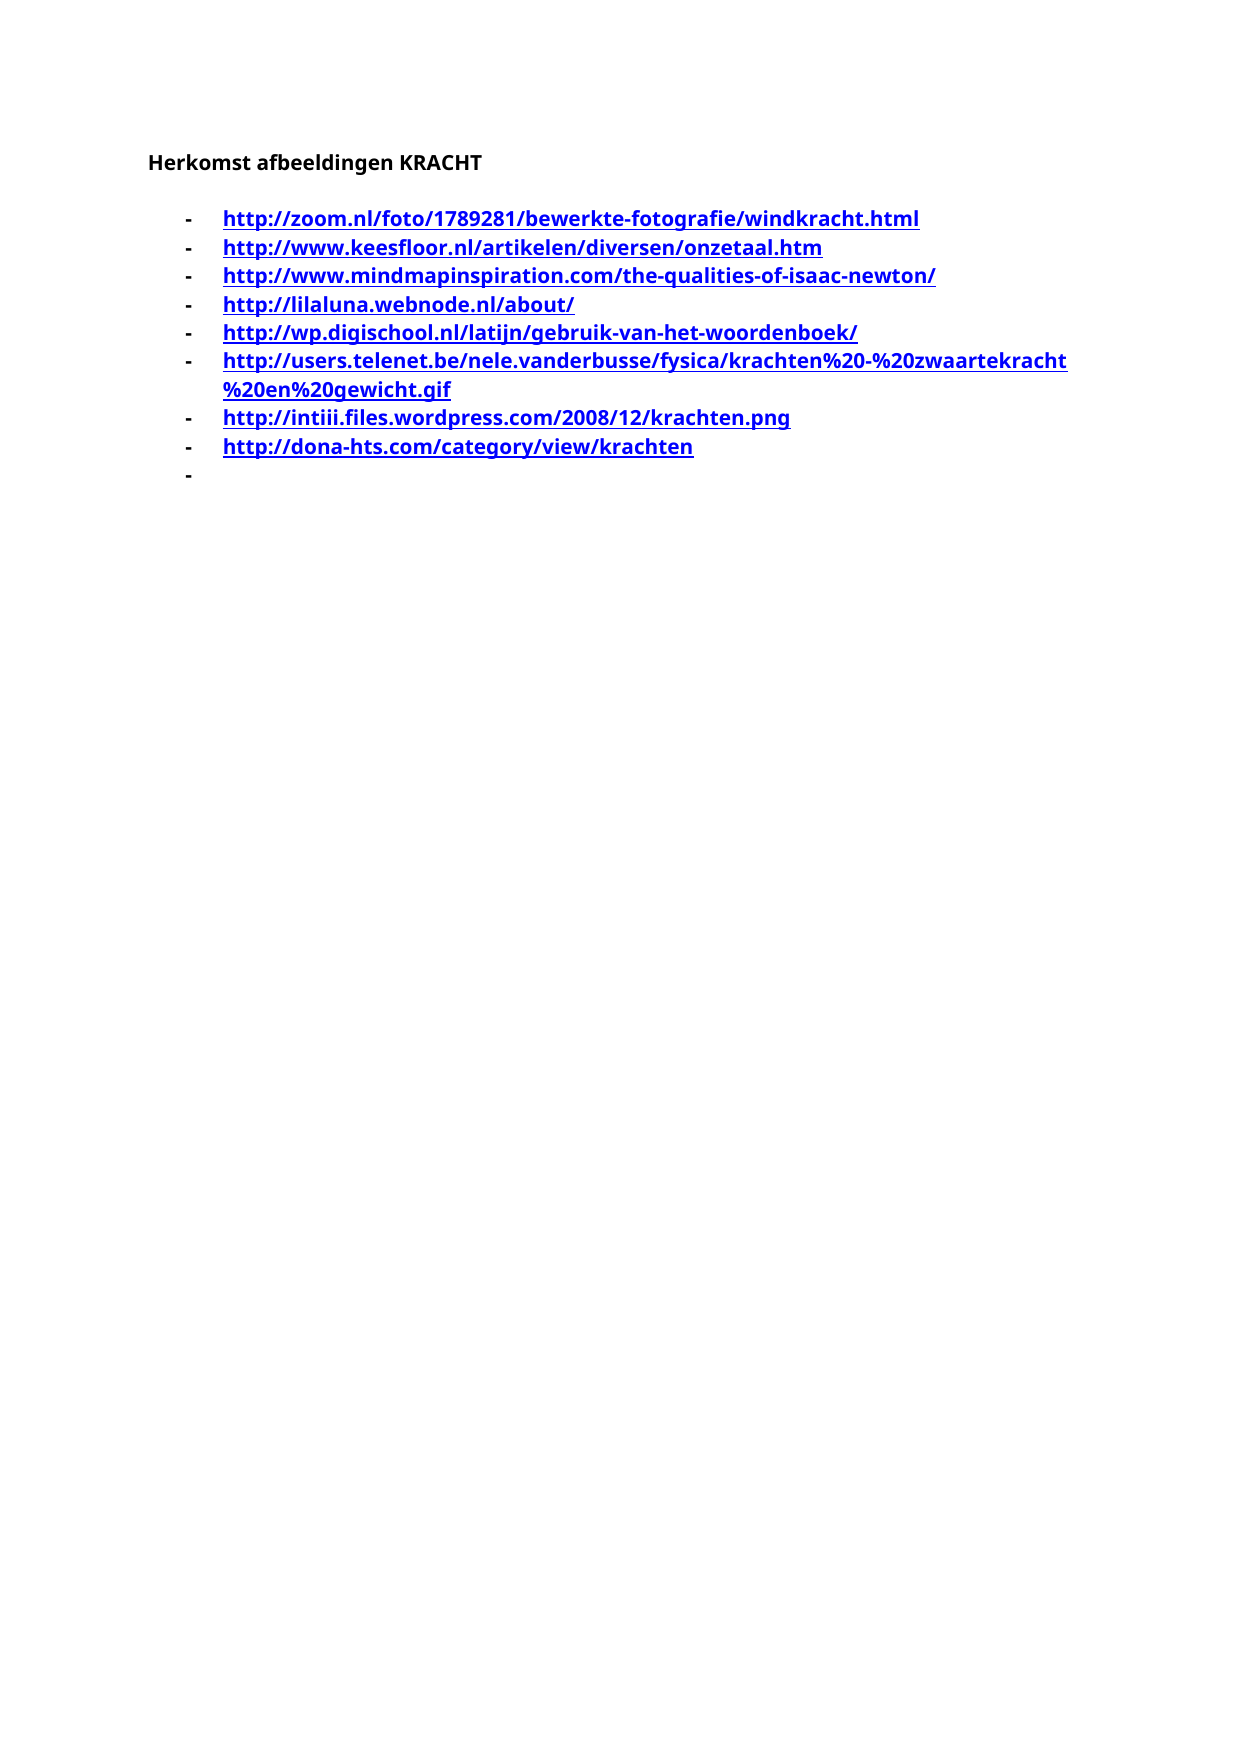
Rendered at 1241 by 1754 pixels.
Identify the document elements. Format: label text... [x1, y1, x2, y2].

text Herkomst afbeeldingen KRACHT [148, 148, 1093, 176]
list http://zoom.nl/foto/1789281/bewerkte-fotografie/windkracht.html [185, 204, 1093, 233]
list http://dona-hts.com/category/view/krachten [185, 432, 1093, 460]
list http://www.keesfloor.nl/artikelen/diversen/onzetaal.htm [185, 233, 1093, 261]
list http://lilaluna.webnode.nl/about/ [185, 290, 1093, 318]
list http://wp.digischool.nl/latijn/gebruik-van-het-woordenboek/ [185, 318, 1093, 347]
list http://users.telenet.be/nele.vanderbusse/fysica/krachten%20-%20zwaartekracht%20en%20gewicht.gif [185, 347, 1093, 403]
list http://intiii.files.wordpress.com/2008/12/krachten.png [185, 403, 1093, 432]
list http://www.mindmapinspiration.com/the-qualities-of-isaac-newton/ [185, 261, 1093, 290]
